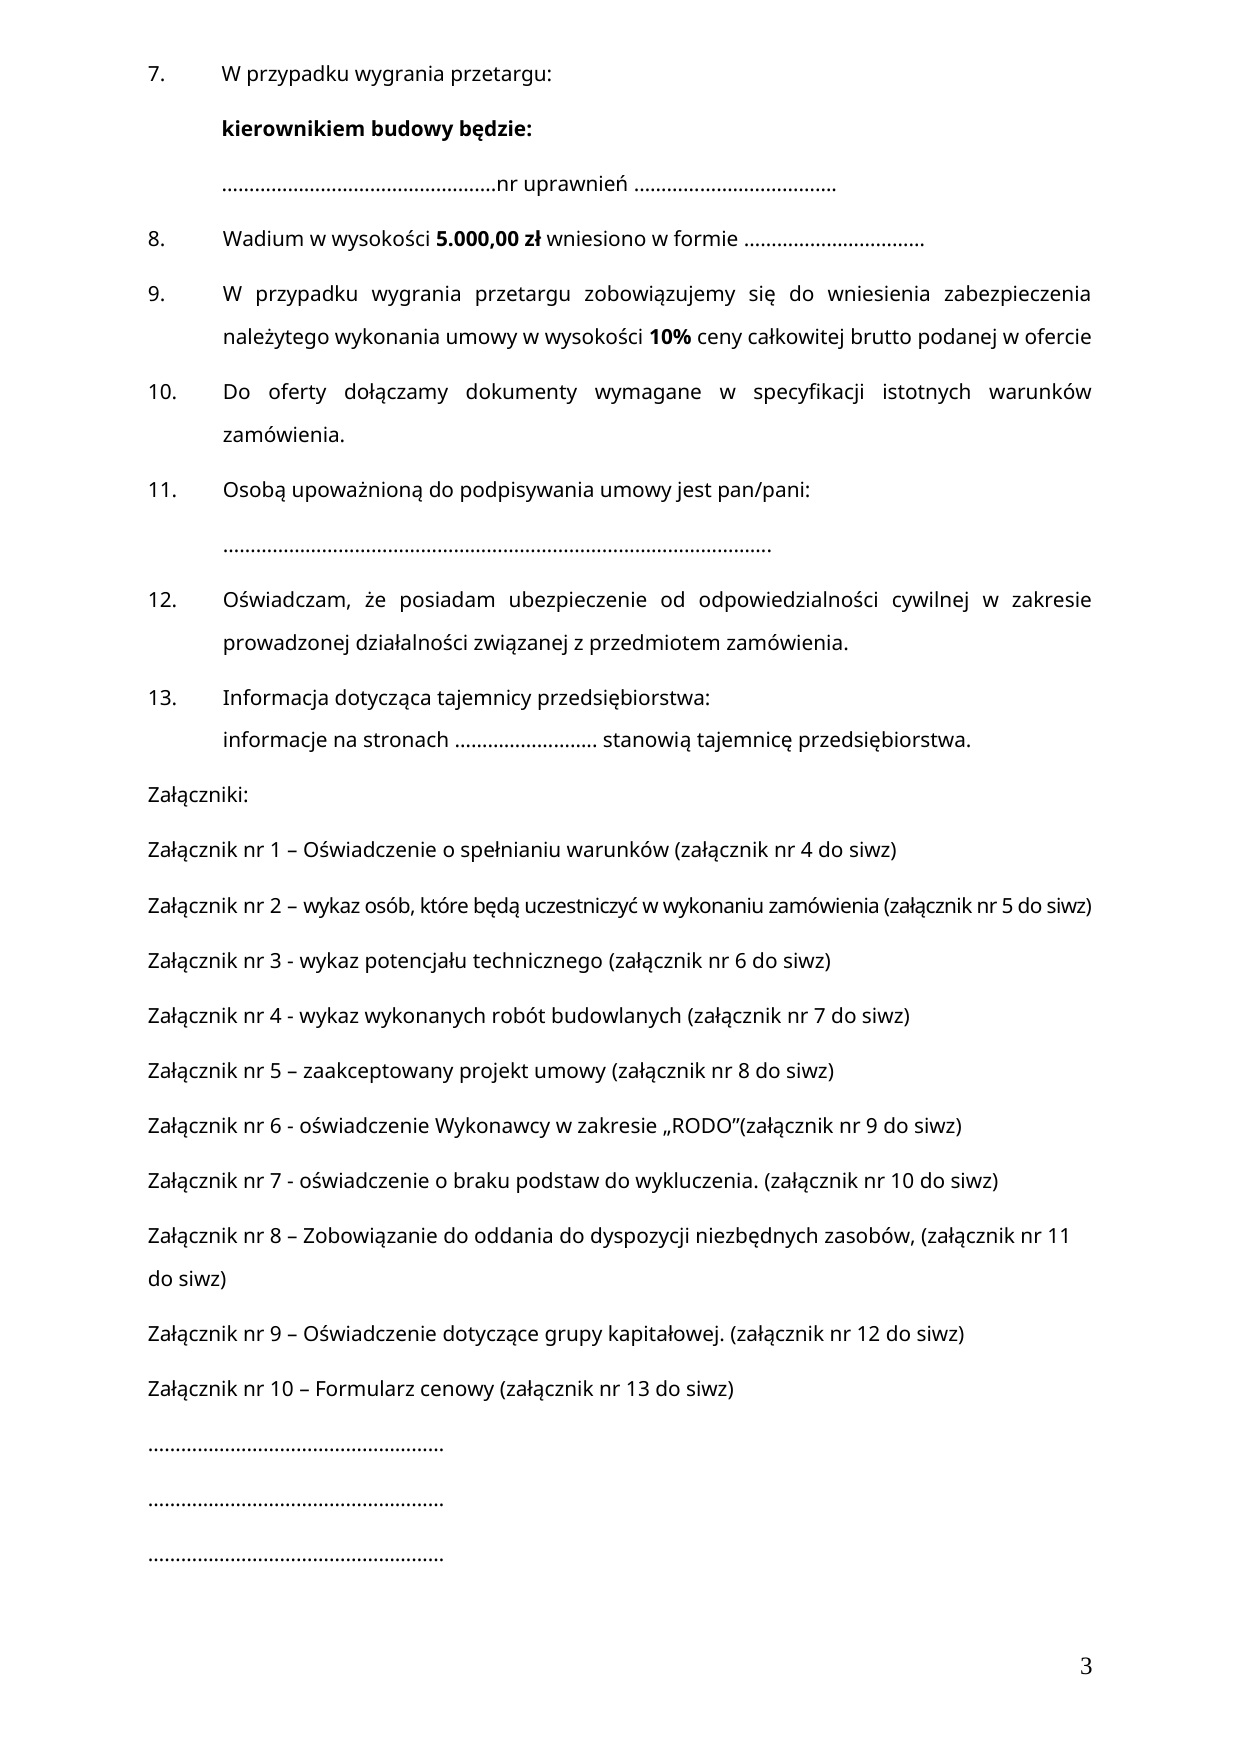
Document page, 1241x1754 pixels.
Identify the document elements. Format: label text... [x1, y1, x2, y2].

text Załącznik nr 7 - oświadczenie o braku podstaw do wykluczenia. (załącznik nr 10 do siwz) [148, 1166, 1092, 1195]
list Oświadczam, że posiadam ubezpieczenie od odpowiedzialności cywilnej w zakresie prowadzonej działalności związanej z przedmiotem zamówienia. [148, 585, 1092, 656]
text ………………………………….……….nr uprawnień ………………………………. [221, 169, 1092, 198]
list W przypadku wygrania przetargu: [148, 59, 1092, 87]
text Załącznik nr 1 – Oświadczenie o spełnianiu warunków (załącznik nr 4 do siwz) [148, 836, 1092, 864]
text Załączniki: [148, 781, 1092, 809]
list Wadium w wysokości 5.000,00 zł wniesiono w formie …………………………… [148, 224, 1092, 253]
text Załącznik nr 8 – Zobowiązanie do oddania do dyspozycji niezbędnych zasobów, (załącznik nr 11 do siwz) [148, 1221, 1092, 1292]
text ……………………………………………… [148, 1539, 1092, 1568]
text kierownikiem budowy będzie: [221, 114, 1092, 143]
text Załącznik nr 9 – Oświadczenie dotyczące grupy kapitałowej. (załącznik nr 12 do siwz) [148, 1319, 1092, 1347]
list Do oferty dołączamy dokumenty wymagane w specyfikacji istotnych warunków zamówienia. [148, 377, 1092, 448]
text Załącznik nr 2 – wykaz osób, które będą uczestniczyć w wykonaniu zamówienia (załącznik nr 5 do siwz) [148, 891, 1092, 919]
text Załącznik nr 4 - wykaz wykonanych robót budowlanych (załącznik nr 7 do siwz) [148, 1001, 1092, 1029]
list Informacja dotycząca tajemnicy przedsiębiorstwa: informacje na stronach …………………….. stanowią tajemnicę przedsiębiorstwa. [148, 683, 1092, 754]
list Osobą upoważnioną do podpisywania umowy jest pan/pani: [148, 475, 1092, 503]
text Załącznik nr 10 – Formularz cenowy (załącznik nr 13 do siwz) [148, 1374, 1092, 1403]
text ……………………………………………… [148, 1484, 1092, 1513]
list W przypadku wygrania przetargu zobowiązujemy się do wniesienia zabezpieczenia należytego wykonania umowy w wysokości 10% ceny całkowitej brutto podanej w ofercie [148, 279, 1092, 351]
text ……………………………………………… [148, 1429, 1092, 1458]
text ………………………………………………………………………………………. [223, 530, 1092, 558]
text Załącznik nr 5 – zaakceptowany projekt umowy (załącznik nr 8 do siwz) [148, 1056, 1092, 1084]
text Załącznik nr 3 - wykaz potencjału technicznego (załącznik nr 6 do siwz) [148, 946, 1092, 974]
text Załącznik nr 6 - oświadczenie Wykonawcy w zakresie „RODO”(załącznik nr 9 do siwz) [148, 1111, 1092, 1139]
